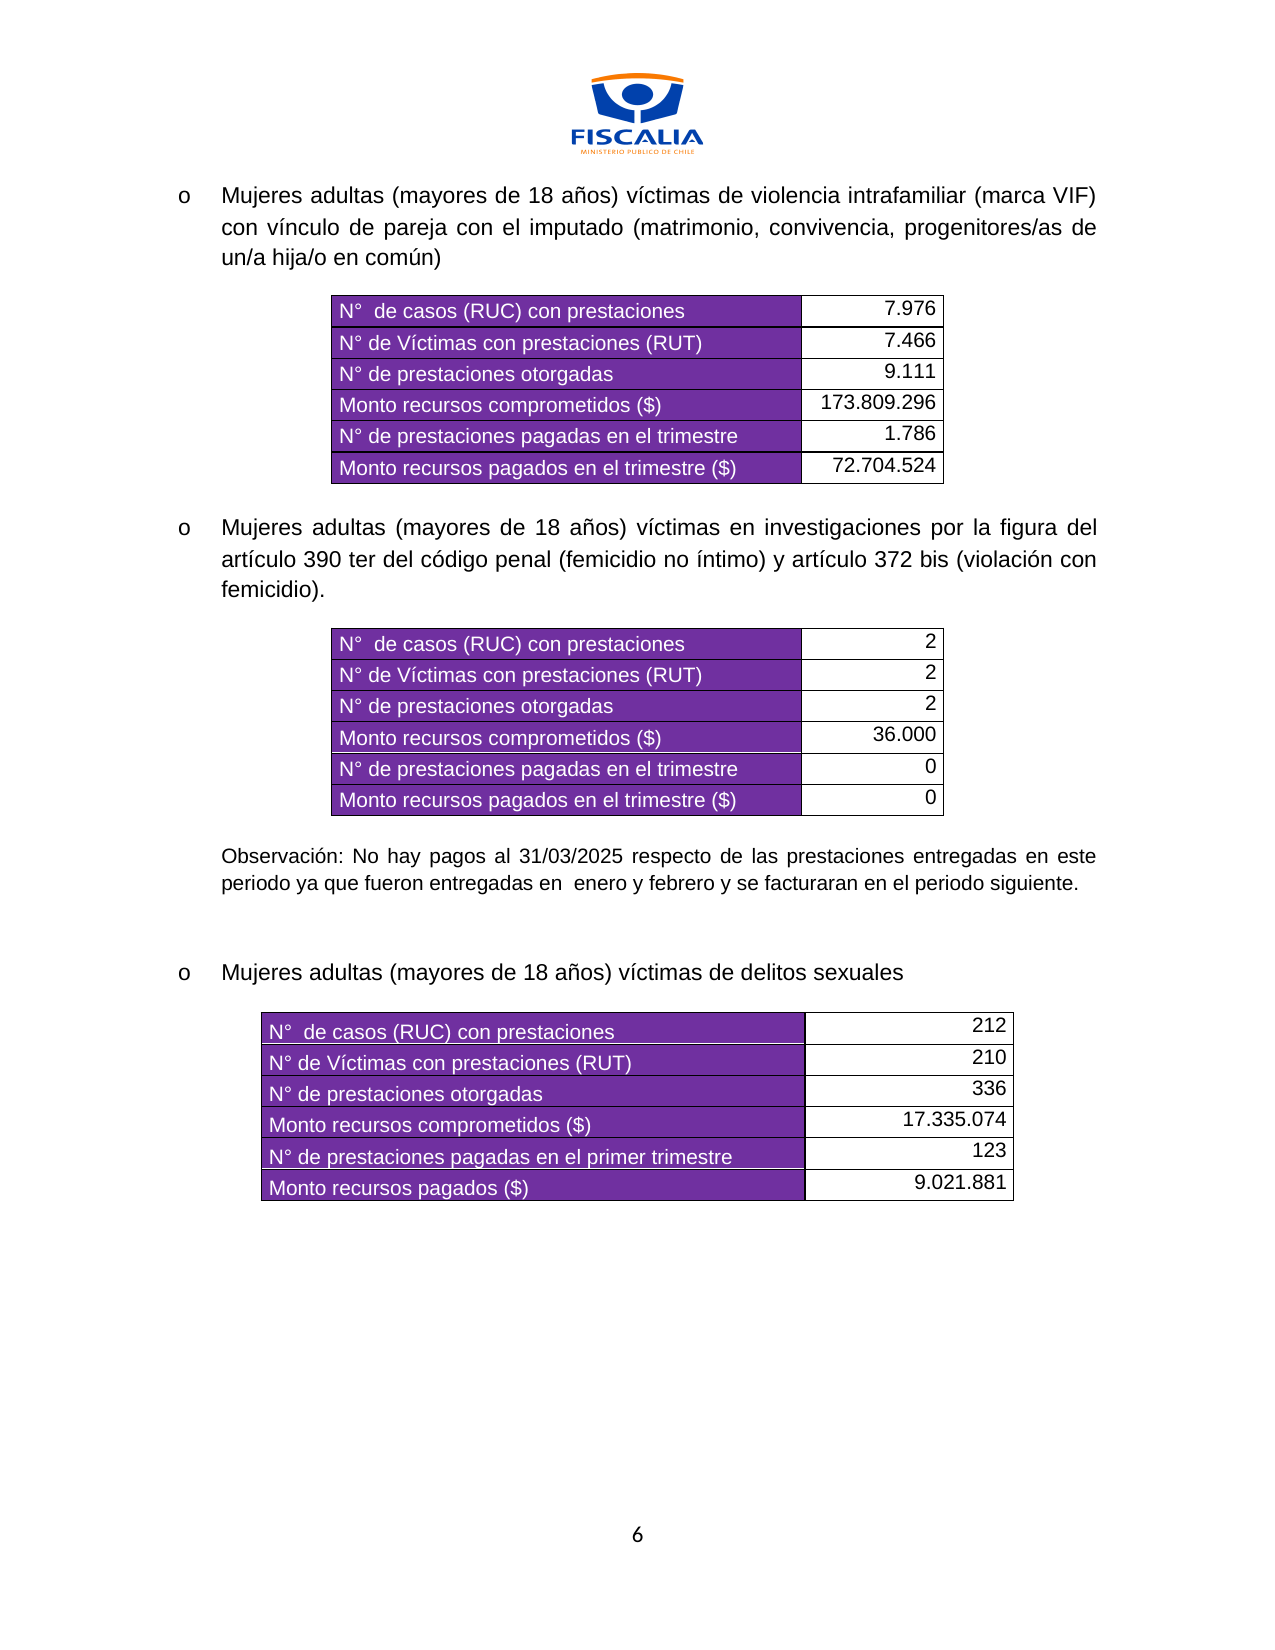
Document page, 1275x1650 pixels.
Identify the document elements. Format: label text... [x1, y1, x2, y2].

table_cell 210 [806, 1045, 1013, 1075]
table_cell N° de prestaciones otorgadas [262, 1076, 804, 1106]
table_cell 336 [806, 1076, 1013, 1106]
table_header 212 [806, 1013, 1013, 1043]
table_cell 72.704.524 [802, 453, 943, 483]
table_cell N° de prestaciones pagadas en el primer trimestre [262, 1138, 804, 1168]
table_cell 0 [802, 785, 943, 815]
table_cell N° de prestaciones pagadas en el trimestre [332, 754, 801, 784]
table_cell Monto recursos comprometidos ($) [332, 390, 801, 420]
table_cell Monto recursos pagados en el trimestre ($) [332, 453, 801, 483]
table_cell 2 [802, 691, 943, 721]
table_cell Monto recursos pagados ($) [262, 1170, 804, 1200]
table_header 7.976 [802, 296, 943, 326]
table_cell 0 [802, 754, 943, 784]
table_header N° de casos (RUC) con prestaciones [262, 1013, 804, 1043]
list Mujeres adultas (mayores de 18 años) víctimas en investigaciones por la figura del artículo 390 ter del código penal (femicidio no íntimo) y artículo 372 bis (violación con femicidio). [177, 514, 1098, 603]
list Mujeres adultas (mayores de 18 años) víctimas de violencia intrafamiliar (marca VIF) con vínculo de pareja con el imputado (matrimonio, convivencia, progenitores/as de un/a hija/o en común) [177, 182, 1098, 271]
list Observación: No hay pagos al 31/03/2025 respecto de las prestaciones entregadas en este periodo ya que fueron entregadas en enero y febrero y se facturaran en el periodo siguiente. [221, 843, 1098, 895]
table_cell 173.809.296 [802, 390, 943, 420]
table_cell 17.335.074 [806, 1107, 1013, 1137]
table_cell 7.466 [802, 328, 943, 358]
table_cell 2 [802, 660, 943, 690]
table_cell N° de prestaciones pagadas en el trimestre [332, 421, 801, 451]
table_header N° de casos (RUC) con prestaciones [332, 296, 801, 326]
table_cell 36.000 [802, 722, 943, 752]
table_cell Monto recursos pagados en el trimestre ($) [332, 785, 801, 815]
table_cell Monto recursos comprometidos ($) [262, 1107, 804, 1137]
table_cell N° de Víctimas con prestaciones (RUT) [262, 1045, 804, 1075]
table_header 2 [802, 629, 943, 659]
table_cell 9.021.881 [806, 1170, 1013, 1200]
table_cell N° de prestaciones otorgadas [332, 359, 801, 389]
table_cell 1.786 [802, 421, 943, 451]
table_header N° de casos (RUC) con prestaciones [332, 629, 801, 659]
table_cell N° de prestaciones otorgadas [332, 691, 801, 721]
table_cell 123 [806, 1138, 1013, 1168]
table_cell N° de Víctimas con prestaciones (RUT) [332, 660, 801, 690]
picture [571, 73, 704, 154]
table_cell N° de Víctimas con prestaciones (RUT) [332, 328, 801, 358]
list Mujeres adultas (mayores de 18 años) víctimas de delitos sexuales [177, 959, 1098, 987]
table_cell 9.111 [802, 359, 943, 389]
table_cell Monto recursos comprometidos ($) [332, 722, 801, 752]
